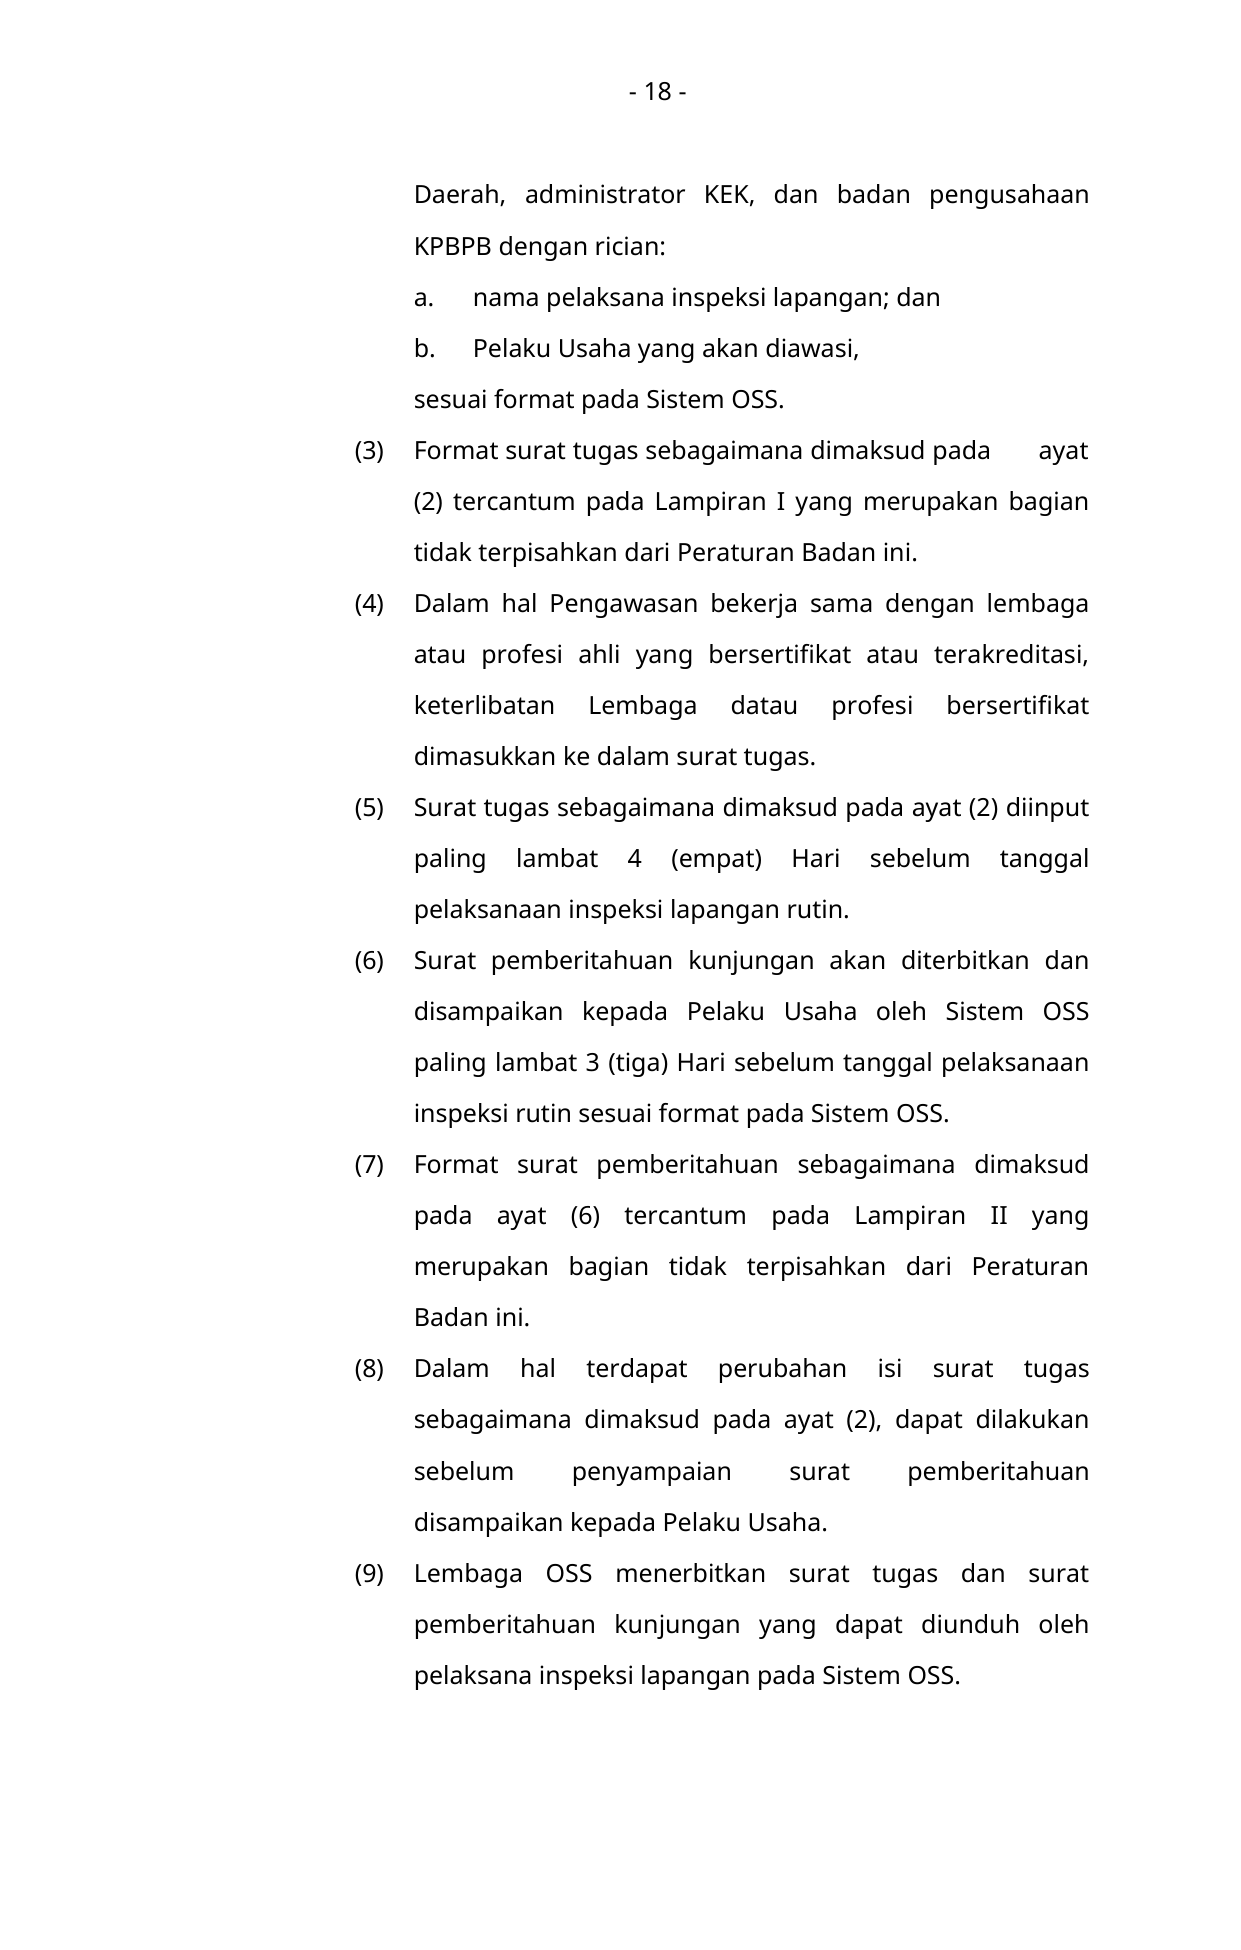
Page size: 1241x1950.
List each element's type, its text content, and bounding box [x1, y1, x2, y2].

list Format surat tugas sebagaimana dimaksud pada ayat (2) tercantum pada Lampiran I yang merupakan bagian tidak terpisahkan dari Peraturan Badan ini. [354, 432, 1090, 568]
list nama pelaksana inspeksi lapangan; dan [413, 279, 1090, 313]
list Dalam hal terdapat perubahan isi surat tugas sebagaimana dimaksud pada ayat (2), dapat dilakukan sebelum penyampaian surat pemberitahuan disampaikan kepada Pelaku Usaha. [354, 1351, 1090, 1538]
list Surat pemberitahuan kunjungan akan diterbitkan dan disampaikan kepada Pelaku Usaha oleh Sistem OSS paling lambat 3 (tiga) Hari sebelum tanggal pelaksanaan inspeksi rutin sesuai format pada Sistem OSS. [354, 943, 1090, 1130]
text sesuai format pada Sistem OSS. [413, 381, 1090, 415]
list Dalam hal Pengawasan bekerja sama dengan lembaga atau profesi ahli yang bersertifikat atau terakreditasi, keterlibatan Lembaga datau profesi bersertifikat dimasukkan ke dalam surat tugas. [354, 586, 1090, 773]
list Surat tugas sebagaimana dimaksud pada ayat (2) diinput paling lambat 4 (empat) Hari sebelum tanggal pelaksanaan inspeksi lapangan rutin. [354, 790, 1090, 926]
list Lembaga OSS menerbitkan surat tugas dan surat pemberitahuan kunjungan yang dapat diunduh oleh pelaksana inspeksi lapangan pada Sistem OSS. [354, 1555, 1090, 1691]
list Pelaku Usaha yang akan diawasi, [413, 330, 1090, 364]
list Format surat pemberitahuan sebagaimana dimaksud pada ayat (6) tercantum pada Lampiran II yang merupakan bagian tidak terpisahkan dari Peraturan Badan ini. [354, 1147, 1090, 1334]
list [354, 177, 1090, 262]
